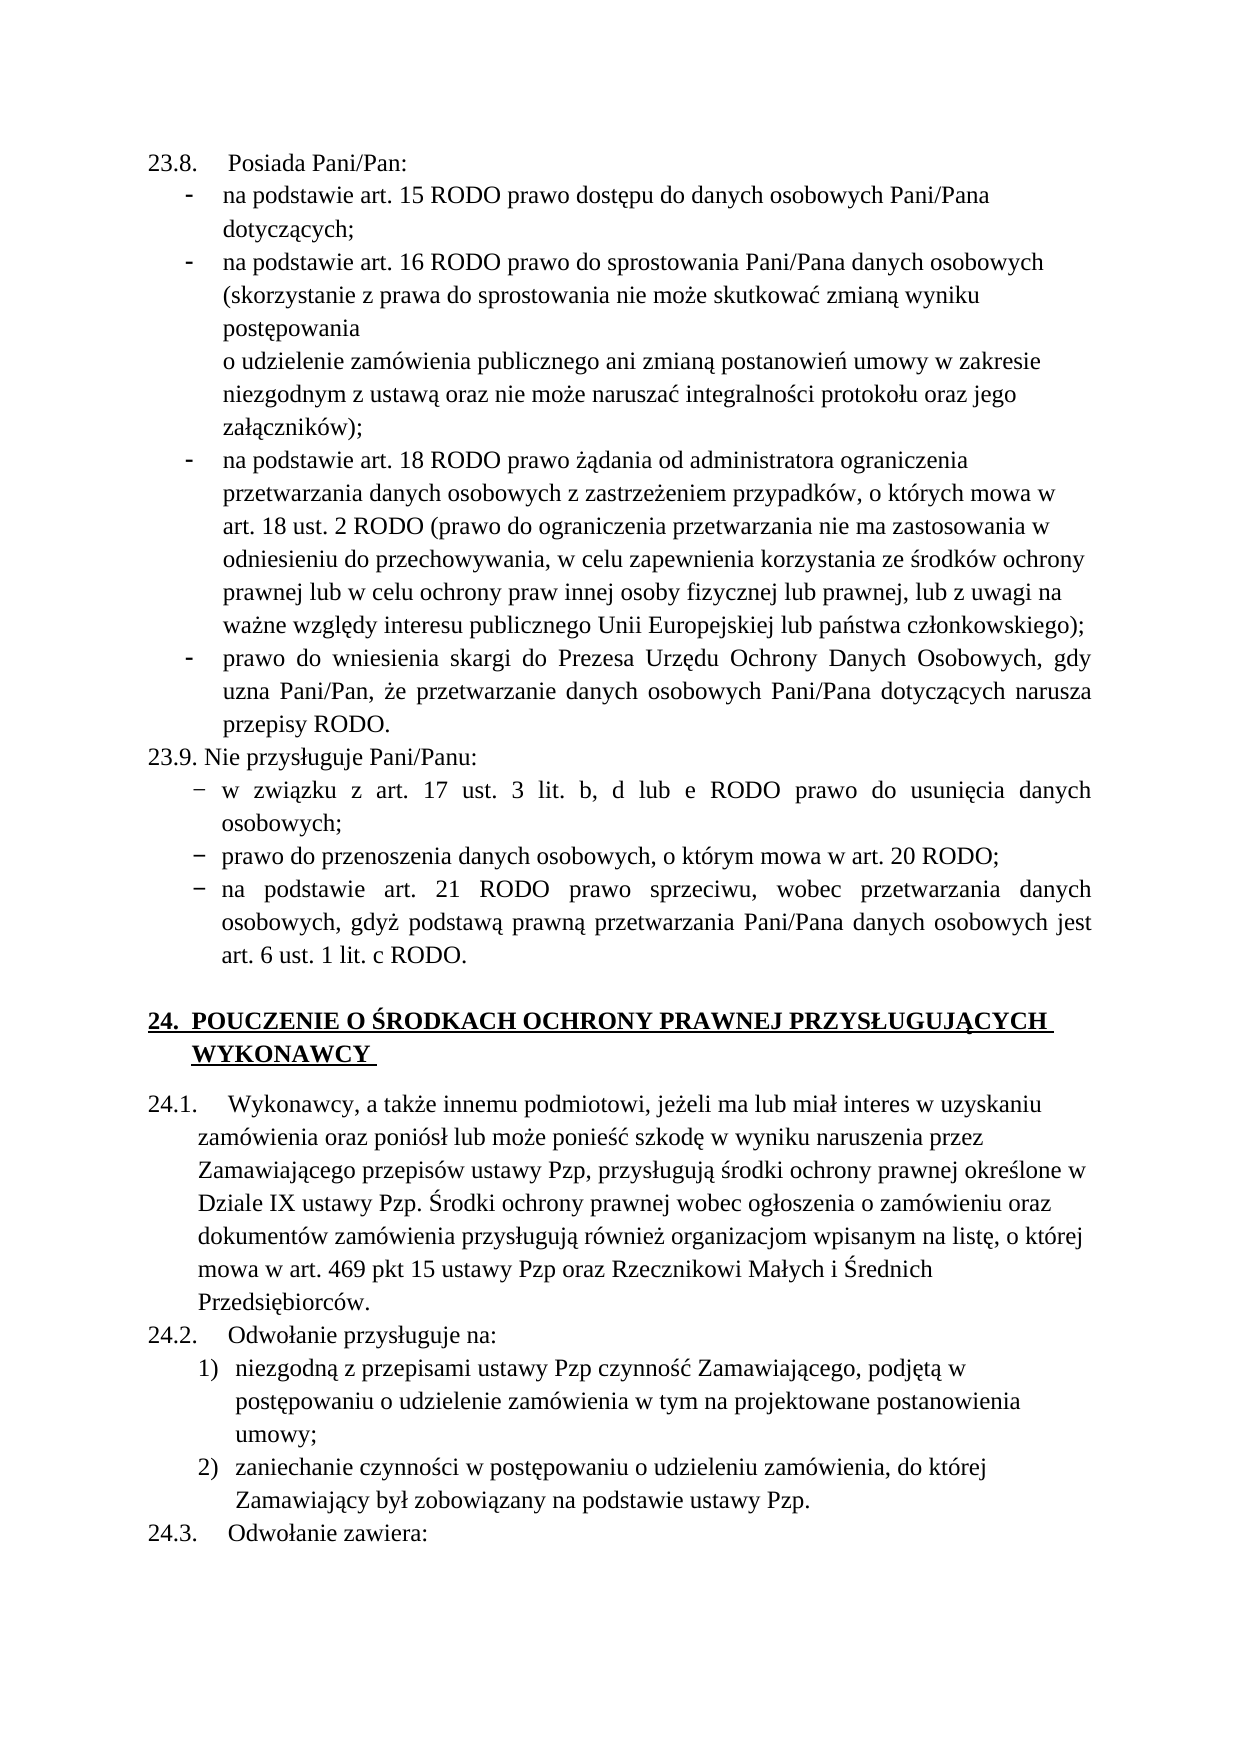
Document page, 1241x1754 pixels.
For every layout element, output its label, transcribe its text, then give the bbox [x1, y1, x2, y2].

list na podstawie art. 15 RODO prawo dostępu do danych osobowych Pani/Pana dotyczących; [185, 181, 1093, 242]
text 24. POUCZENIE O ŚRODKACH OCHRONY PRAWNEJ PRZYSŁUGUJĄCYCH WYKONAWCY [148, 1006, 1093, 1068]
list na podstawie art. 18 RODO prawo żądania od administratora ograniczenia przetwarzania danych osobowych z zastrzeżeniem przypadków, o których mowa w art. 18 ust. 2 RODO (prawo do ograniczenia przetwarzania nie ma zastosowania w odniesieniu do przechowywania, w celu zapewnienia korzystania ze środków ochrony prawnej lub w celu ochrony praw innej osoby fizycznej lub prawnej, lub z uwagi na ważne względy interesu publicznego Unii Europejskiej lub państwa członkowskiego); [185, 445, 1093, 639]
list prawo do wniesienia skargi do Prezesa Urzędu Ochrony Danych Osobowych, gdy uzna Pani/Pan, że przetwarzanie danych osobowych Pani/Pana dotyczących narusza przepisy RODO. [185, 643, 1093, 738]
list Odwołanie zawiera: [148, 1518, 1093, 1547]
list na podstawie art. 21 RODO prawo sprzeciwu, wobec przetwarzania danych osobowych, gdyż podstawą prawną przetwarzania Pani/Pana danych osobowych jest art. 6 ust. 1 lit. c RODO. [192, 874, 1093, 969]
list niezgodną z przepisami ustawy Pzp czynność Zamawiającego, podjętą w postępowaniu o udzielenie zamówienia w tym na projektowane postanowienia umowy; [198, 1353, 1093, 1448]
list na podstawie art. 16 RODO prawo do sprostowania Pani/Pana danych osobowych (skorzystanie z prawa do sprostowania nie może skutkować zmianą wyniku postępowania o udzielenie zamówienia publicznego ani zmianą postanowień umowy w zakresie niezgodnym z ustawą oraz nie może naruszać integralności protokołu oraz jego załączników); [185, 247, 1093, 441]
text 23.9. Nie przysługuje Pani/Panu: [148, 742, 1093, 771]
list Odwołanie przysługuje na: [148, 1320, 1093, 1349]
list Posiada Pani/Pan: [148, 148, 1093, 176]
list zaniechanie czynności w postępowaniu o udzieleniu zamówienia, do której Zamawiający był zobowiązany na podstawie ustawy Pzp. [198, 1452, 1093, 1514]
list w związku z art. 17 ust. 3 lit. b, d lub e RODO prawo do usunięcia danych osobowych; [192, 775, 1093, 837]
list Wykonawcy, a także innemu podmiotowi, jeżeli ma lub miał interes w uzyskaniu zamówienia oraz poniósł lub może ponieść szkodę w wyniku naruszenia przez Zamawiającego przepisów ustawy Pzp, przysługują środki ochrony prawnej określone w Dziale IX ustawy Pzp. Środki ochrony prawnej wobec ogłoszenia o zamówieniu oraz dokumentów zamówienia przysługują również organizacjom wpisanym na listę, o której mowa w art. 469 pkt 15 ustawy Pzp oraz Rzecznikowi Małych i Średnich Przedsiębiorców. [148, 1089, 1093, 1316]
list prawo do przenoszenia danych osobowych, o którym mowa w art. 20 RODO; [192, 841, 1093, 870]
